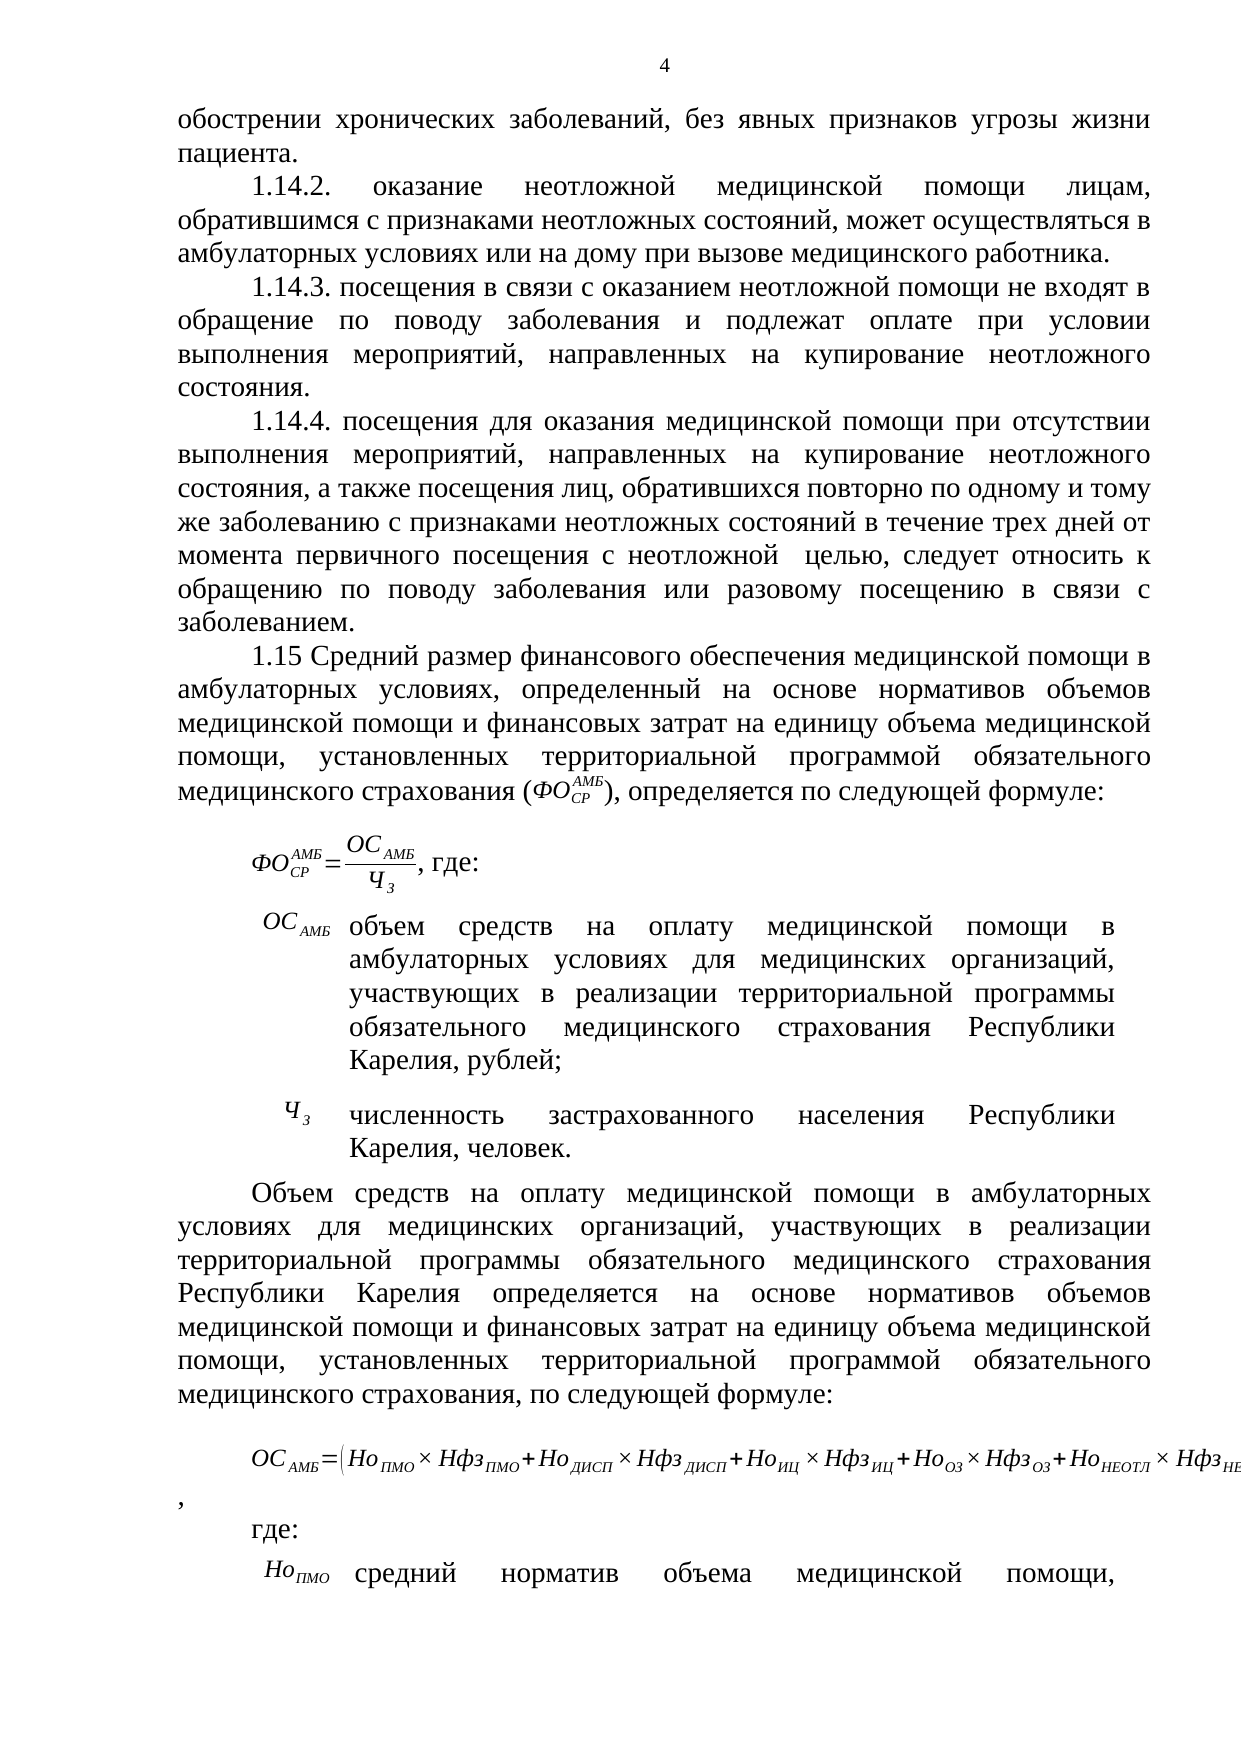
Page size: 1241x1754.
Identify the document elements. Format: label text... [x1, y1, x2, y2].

table_header [177, 1545, 342, 1599]
text , [177, 1443, 1152, 1511]
text 1.14.3. посещения в связи с оказанием неотложной помощи не входят в обращение по поводу заболевания и подлежат оплате при условии выполнения мероприятий, направленных на купирование неотложного состояния. [177, 269, 1152, 403]
text 1.14.4. посещения для оказания медицинской помощи при отсутствии выполнения мероприятий, направленных на купирование неотложного состояния, а также посещения лиц, обратившихся повторно по одному и тому же заболеванию с признаками неотложных состояний в течение трех дней от момента первичного посещения с неотложной целью, следует относить к обращению по поводу заболевания или разовому посещению в связи с заболеванием. [177, 403, 1152, 638]
text , где: [177, 831, 1152, 897]
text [177, 101, 1152, 168]
table_cell [177, 1086, 342, 1175]
text где: [177, 1511, 1152, 1545]
text 1.14.2. оказание неотложной медицинской помощи лицам, обратившимся с признаками неотложных состояний, может осуществляться в амбулаторных условиях или на дому при вызове медицинского работника. [177, 168, 1152, 269]
text 1.15 Средний размер финансового обеспечения медицинской помощи в амбулаторных условиях, определенный на основе нормативов объемов медицинской помощи и финансовых затрат на единицу объема медицинской помощи, установленных территориальной программой обязательного медицинского страхования (), определяется по следующей формуле: [177, 638, 1152, 807]
table_header объем средств на оплату медицинской помощи в амбулаторных условиях для медицинских организаций, участвующих в реализации территориальной программы обязательного медицинского страхования Республики Карелия, рублей; [343, 898, 1122, 1086]
table_cell численность застрахованного населения Республики Карелия, человек. [343, 1086, 1122, 1175]
table_header [177, 898, 342, 1086]
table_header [343, 1545, 1122, 1599]
text Объем средств на оплату медицинской помощи в амбулаторных условиях для медицинских организаций, участвующих в реализации территориальной программы обязательного медицинского страхования Республики Карелия определяется на основе нормативов объемов медицинской помощи и финансовых затрат на единицу объема медицинской помощи, установленных территориальной программой обязательного медицинского страхования, по следующей формуле: [177, 1175, 1152, 1409]
